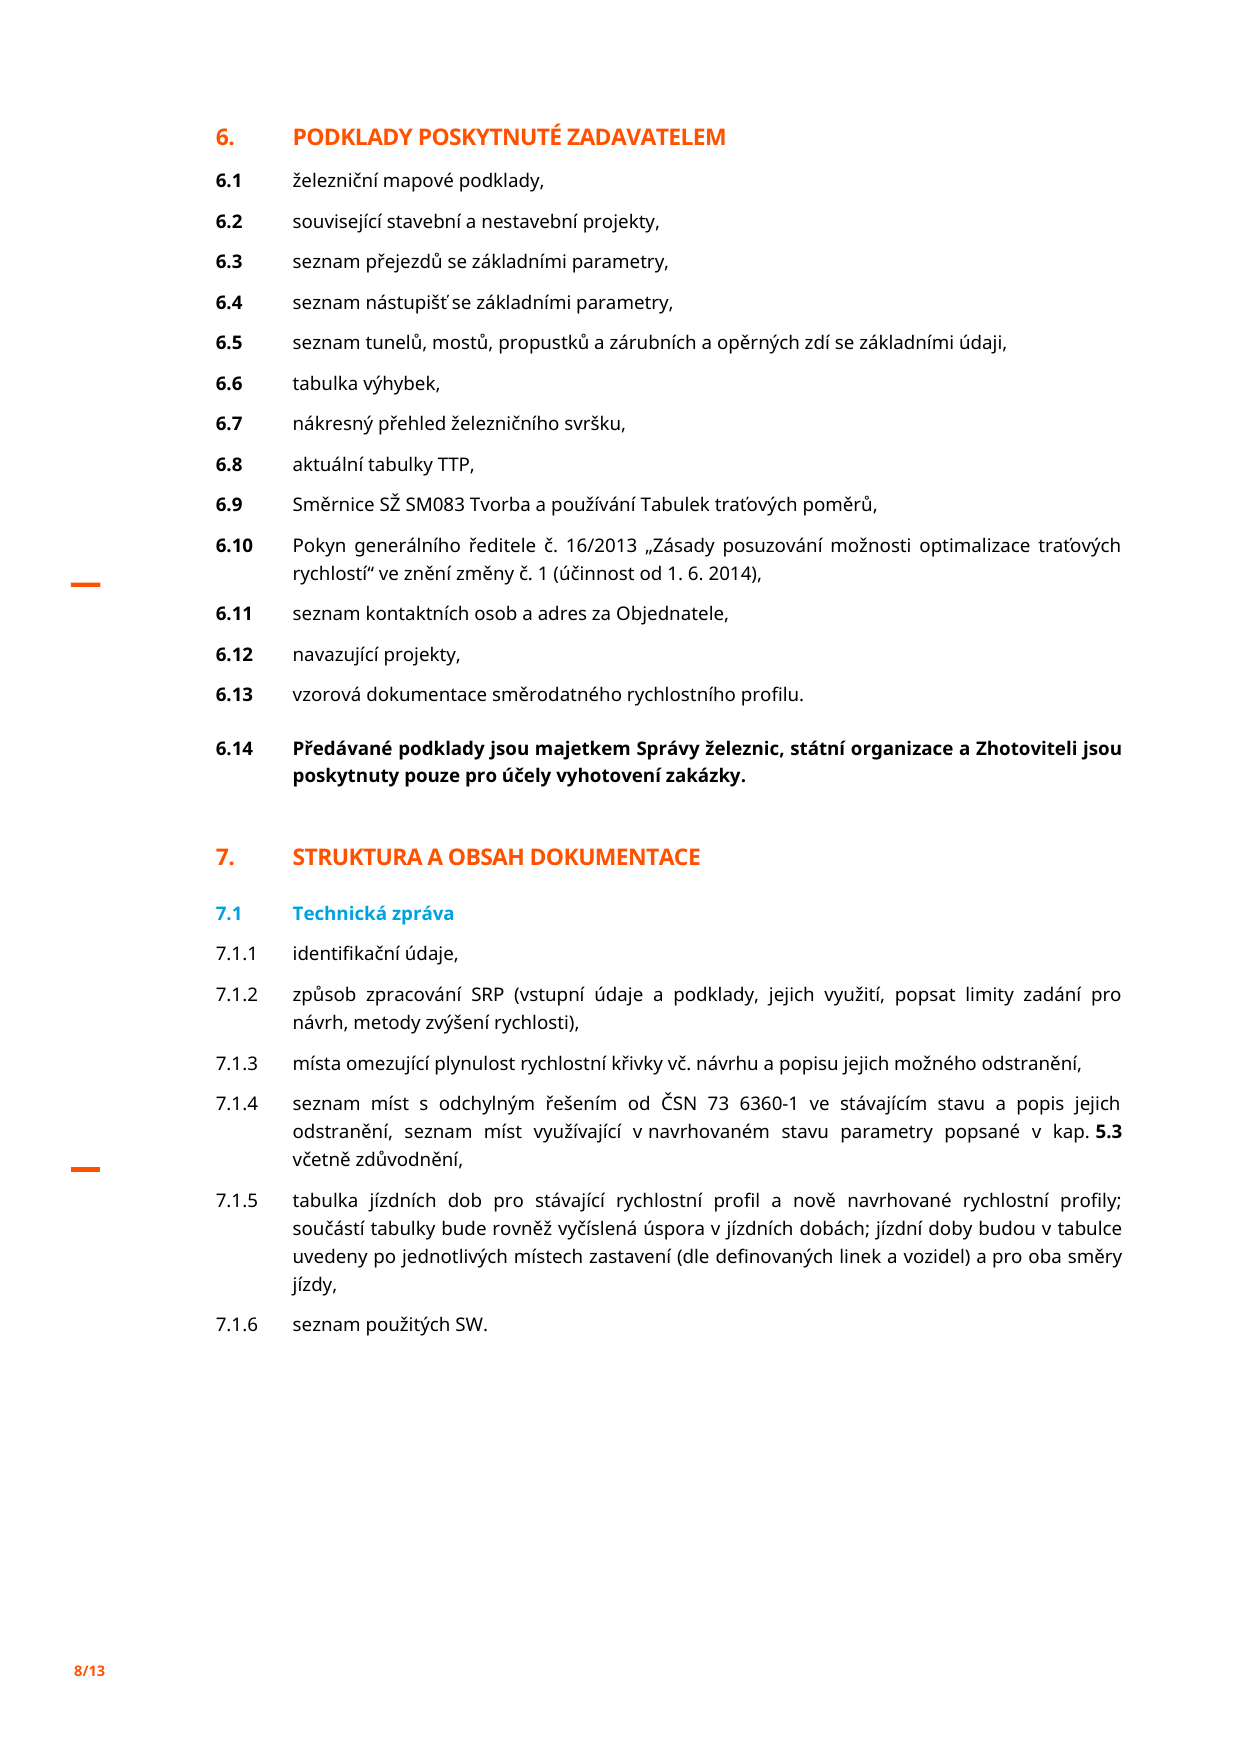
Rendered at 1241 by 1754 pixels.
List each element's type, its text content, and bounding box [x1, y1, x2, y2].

list seznam použitých SW. [216, 1311, 1122, 1337]
list Předávané podklady jsou majetkem Správy železnic, státní organizace a Zhotoviteli jsou poskytnuty pouze pro účely vyhotovení zakázky. [216, 735, 1122, 788]
list místa omezující plynulost rychlostní křivky vč. návrhu a popisu jejich možného odstranění, [216, 1050, 1122, 1075]
list seznam míst s odchylným řešením od ČSN 73 6360-1 ve stávajícím stavu a popis jejich odstranění, seznam míst využívající v navrhovaném stavu parametry popsané v kap. 5.3 včetně zdůvodnění, [216, 1090, 1122, 1172]
subtitle Technická zpráva [216, 900, 1122, 926]
subtitle Podklady poskytnuté zadavatelem [216, 121, 1122, 152]
list železniční mapové podklady, [216, 167, 1122, 193]
subtitle STRUKTURA a Obsah dokumentace [216, 841, 1122, 872]
list tabulka výhybek, [216, 370, 1122, 396]
list související stavební a nestavební projekty, [216, 208, 1122, 233]
list identifikační údaje, [216, 941, 1122, 966]
list vzorová dokumentace směrodatného rychlostního profilu. [216, 682, 1122, 707]
list seznam přejezdů se základními parametry, [216, 248, 1122, 274]
list nákresný přehled železničního svršku, [216, 411, 1122, 436]
list Pokyn generálního ředitele č. 16/2013 „Zásady posuzování možnosti optimalizace traťových rychlostí“ ve znění změny č. 1 (účinnost od 1. 6. 2014), [216, 532, 1122, 586]
list Směrnice SŽ SM083 Tvorba a používání Tabulek traťových poměrů, [216, 492, 1122, 517]
list způsob zpracování SRP (vstupní údaje a podklady, jejich využití, popsat limity zadání pro návrh, metody zvýšení rychlosti), [216, 981, 1122, 1035]
list aktuální tabulky TTP, [216, 451, 1122, 477]
list tabulka jízdních dob pro stávající rychlostní profil a nově navrhované rychlostní profily; součástí tabulky bude rovněž vyčíslená úspora v jízdních dobách; jízdní doby budou v tabulce uvedeny po jednotlivých místech zastavení (dle definovaných linek a vozidel) a pro oba směry jízdy, [216, 1187, 1122, 1296]
list seznam tunelů, mostů, propustků a zárubních a opěrných zdí se základními údaji, [216, 329, 1122, 355]
list seznam nástupišť se základními parametry, [216, 289, 1122, 314]
list seznam kontaktních osob a adres za Objednatele, [216, 601, 1122, 626]
list navazující projekty, [216, 641, 1122, 667]
